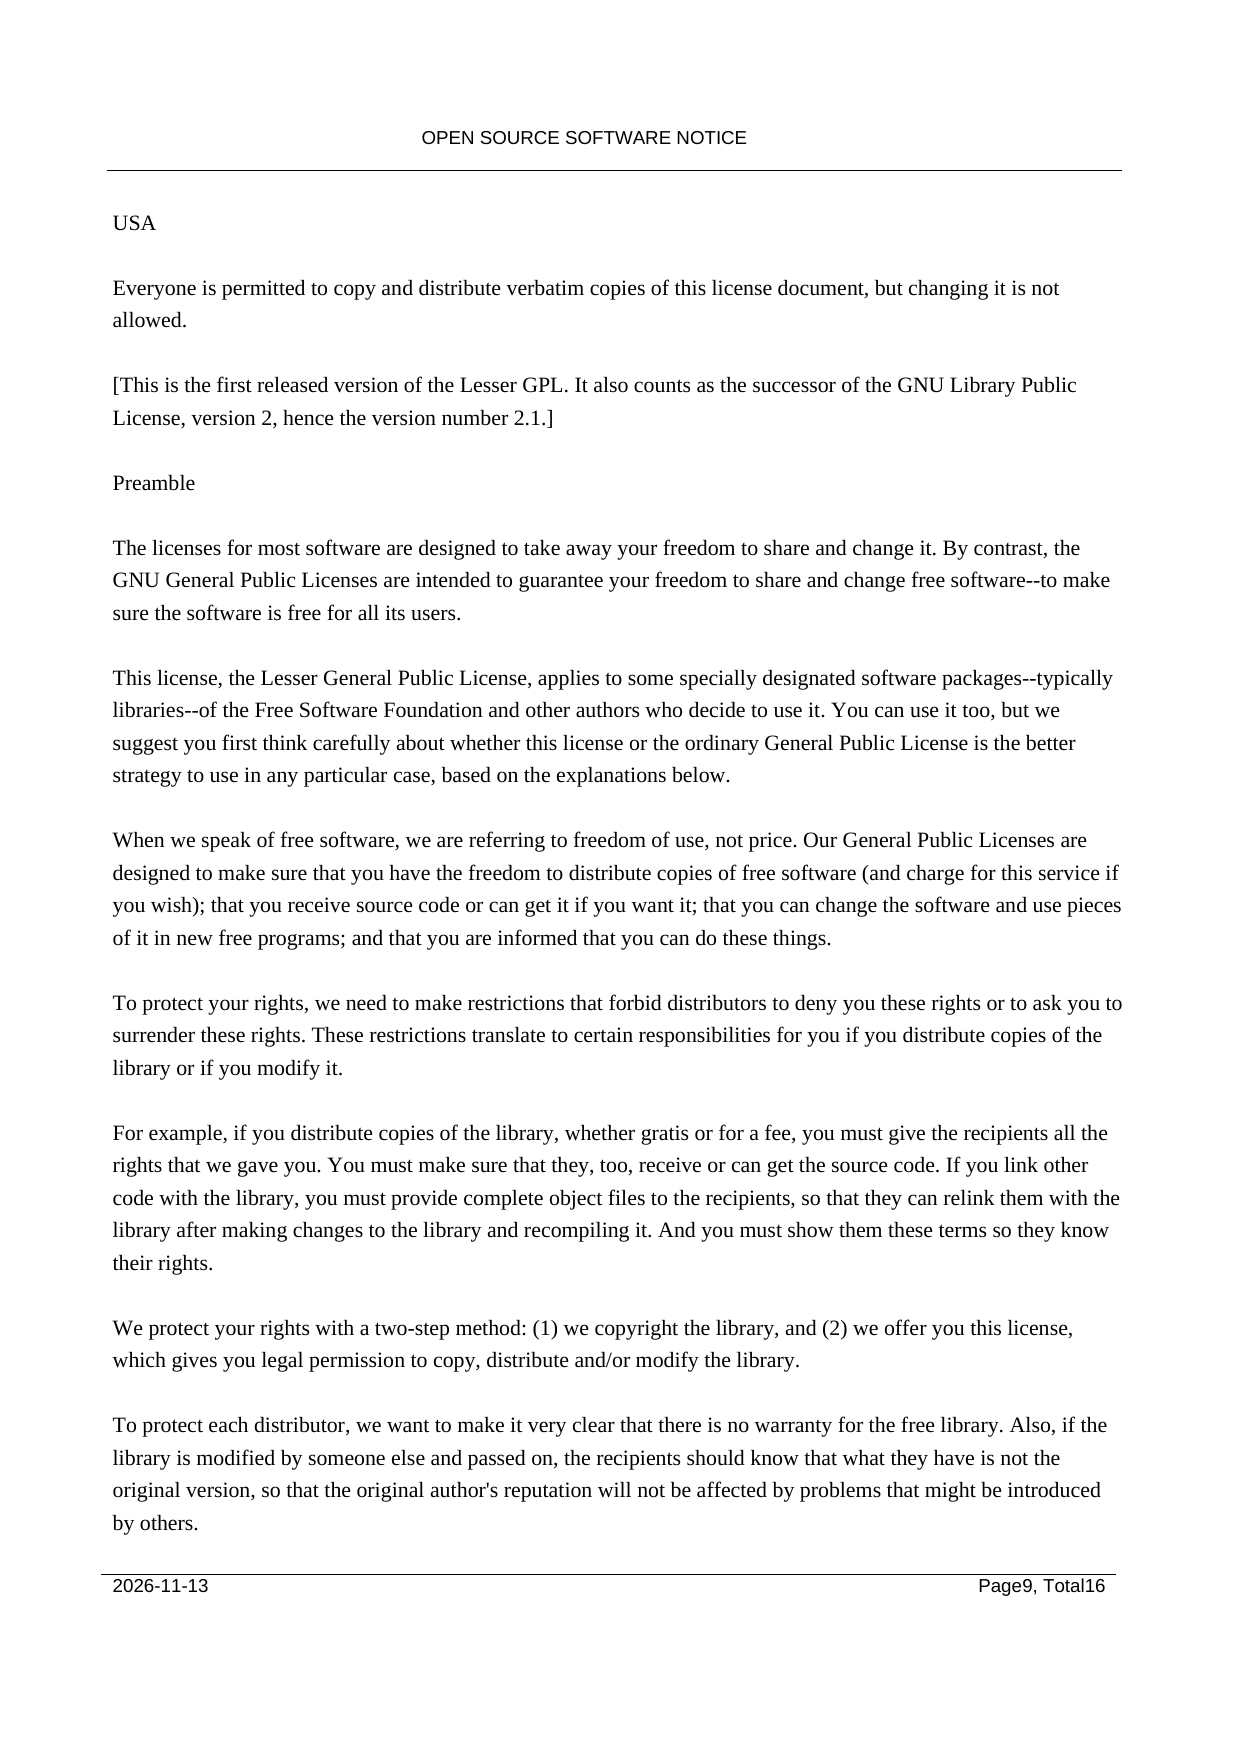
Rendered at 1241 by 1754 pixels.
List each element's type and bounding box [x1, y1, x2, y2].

text [112, 206, 1128, 1539]
